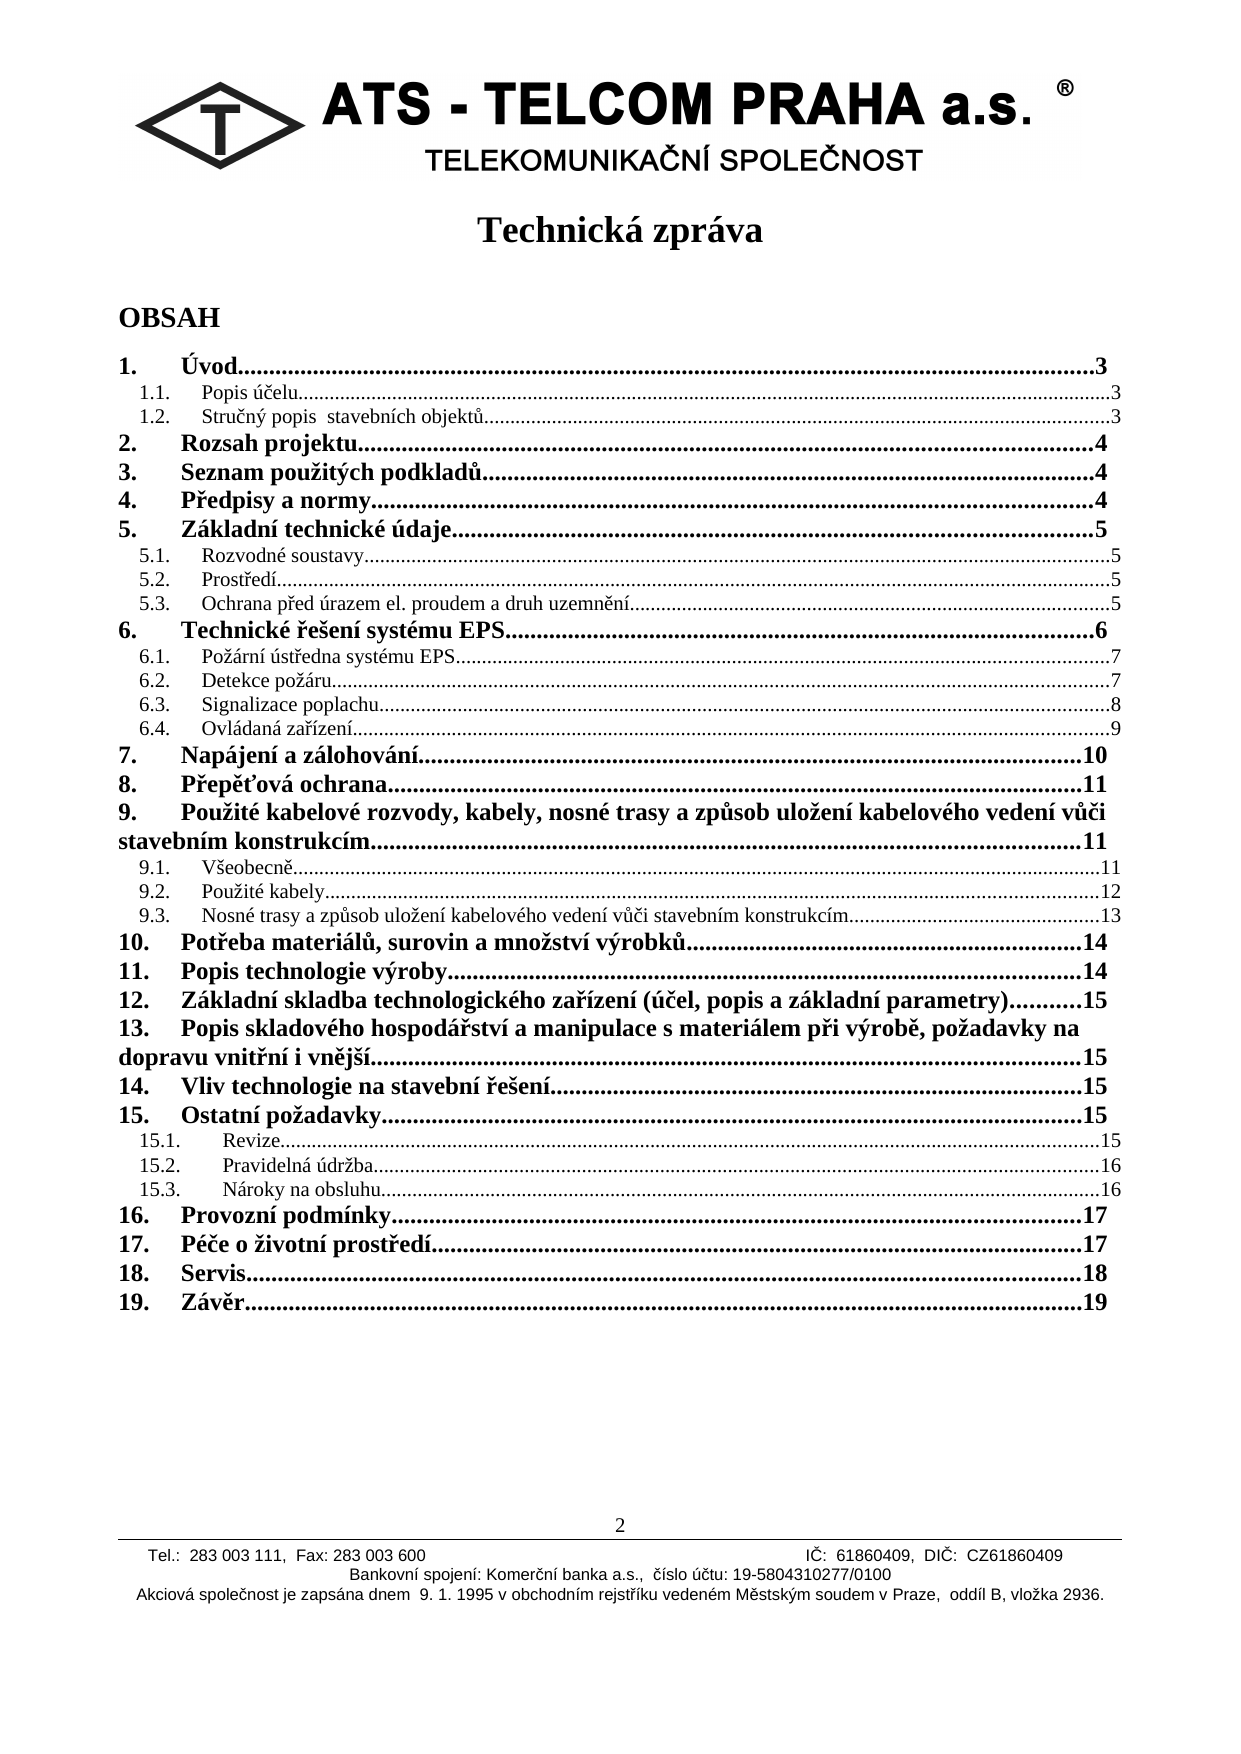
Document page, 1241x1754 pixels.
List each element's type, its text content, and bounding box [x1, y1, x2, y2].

text 6.2. Detekce požáru 7 [139, 668, 1122, 692]
text 15.2. Pravidelná údržba 16 [139, 1152, 1122, 1177]
text 5.3. Ochrana před úrazem el. proudem a druh uzemnění 5 [139, 591, 1122, 615]
text 17. Péče o životní prostředí 17 [118, 1229, 1122, 1258]
text 14. Vliv technologie na stavební řešení 15 [118, 1071, 1122, 1100]
text OBSAH [118, 301, 1122, 334]
text 1. Úvod 3 [118, 351, 1122, 380]
text 6. Technické řešení systému EPS 6 [118, 615, 1122, 644]
text 6.4. Ovládaná zařízení 9 [139, 716, 1122, 740]
text 15.3. Nároky na obsluhu 16 [139, 1177, 1122, 1201]
text Technická zpráva [118, 207, 1122, 250]
text 9. Použité kabelové rozvody, kabely, nosné trasy a způsob uložení kabelového vedení vůči stavebním konstrukcím 11 [118, 797, 1122, 855]
text 11. Popis technologie výroby 14 [118, 956, 1122, 985]
text 5. Základní technické údaje 5 [118, 514, 1122, 543]
text 9.3. Nosné trasy a způsob uložení kabelového vedení vůči stavebním konstrukcím 13 [139, 903, 1122, 927]
text 15. Ostatní požadavky 15 [118, 1100, 1122, 1128]
text 1.1. Popis účelu 3 [139, 380, 1122, 404]
text 19. Závěr 19 [118, 1287, 1122, 1316]
text 7. Napájení a zálohování 10 [118, 740, 1122, 769]
text 9.2. Použité kabely 12 [139, 879, 1122, 903]
text 1.2. Stručný popis stavebních objektů 3 [139, 404, 1122, 428]
text 16. Provozní podmínky 17 [118, 1201, 1122, 1229]
text 8. Přepěťová ochrana 11 [118, 769, 1122, 797]
text 4. Předpisy a normy 4 [118, 485, 1122, 514]
picture [118, 73, 1083, 181]
text 3. Seznam použitých podkladů 4 [118, 457, 1122, 485]
text 15.1. Revize 15 [139, 1128, 1122, 1152]
text 5.1. Rozvodné soustavy 5 [139, 543, 1122, 567]
text 13. Popis skladového hospodářství a manipulace s materiálem při výrobě, požadavky na dopravu vnitřní i vnější 15 [118, 1013, 1122, 1071]
text 2. Rozsah projektu 4 [118, 428, 1122, 457]
text 9.1. Všeobecně 11 [139, 855, 1122, 879]
text 10. Potřeba materiálů, surovin a množství výrobků 14 [118, 927, 1122, 956]
text 6.1. Požární ústředna systému EPS 7 [139, 644, 1122, 668]
text 12. Základní skladba technologického zařízení (účel, popis a základní parametry) 15 [118, 985, 1122, 1013]
text 18. Servis 18 [118, 1258, 1122, 1287]
text 5.2. Prostředí 5 [139, 567, 1122, 591]
text 6.3. Signalizace poplachu 8 [139, 692, 1122, 716]
